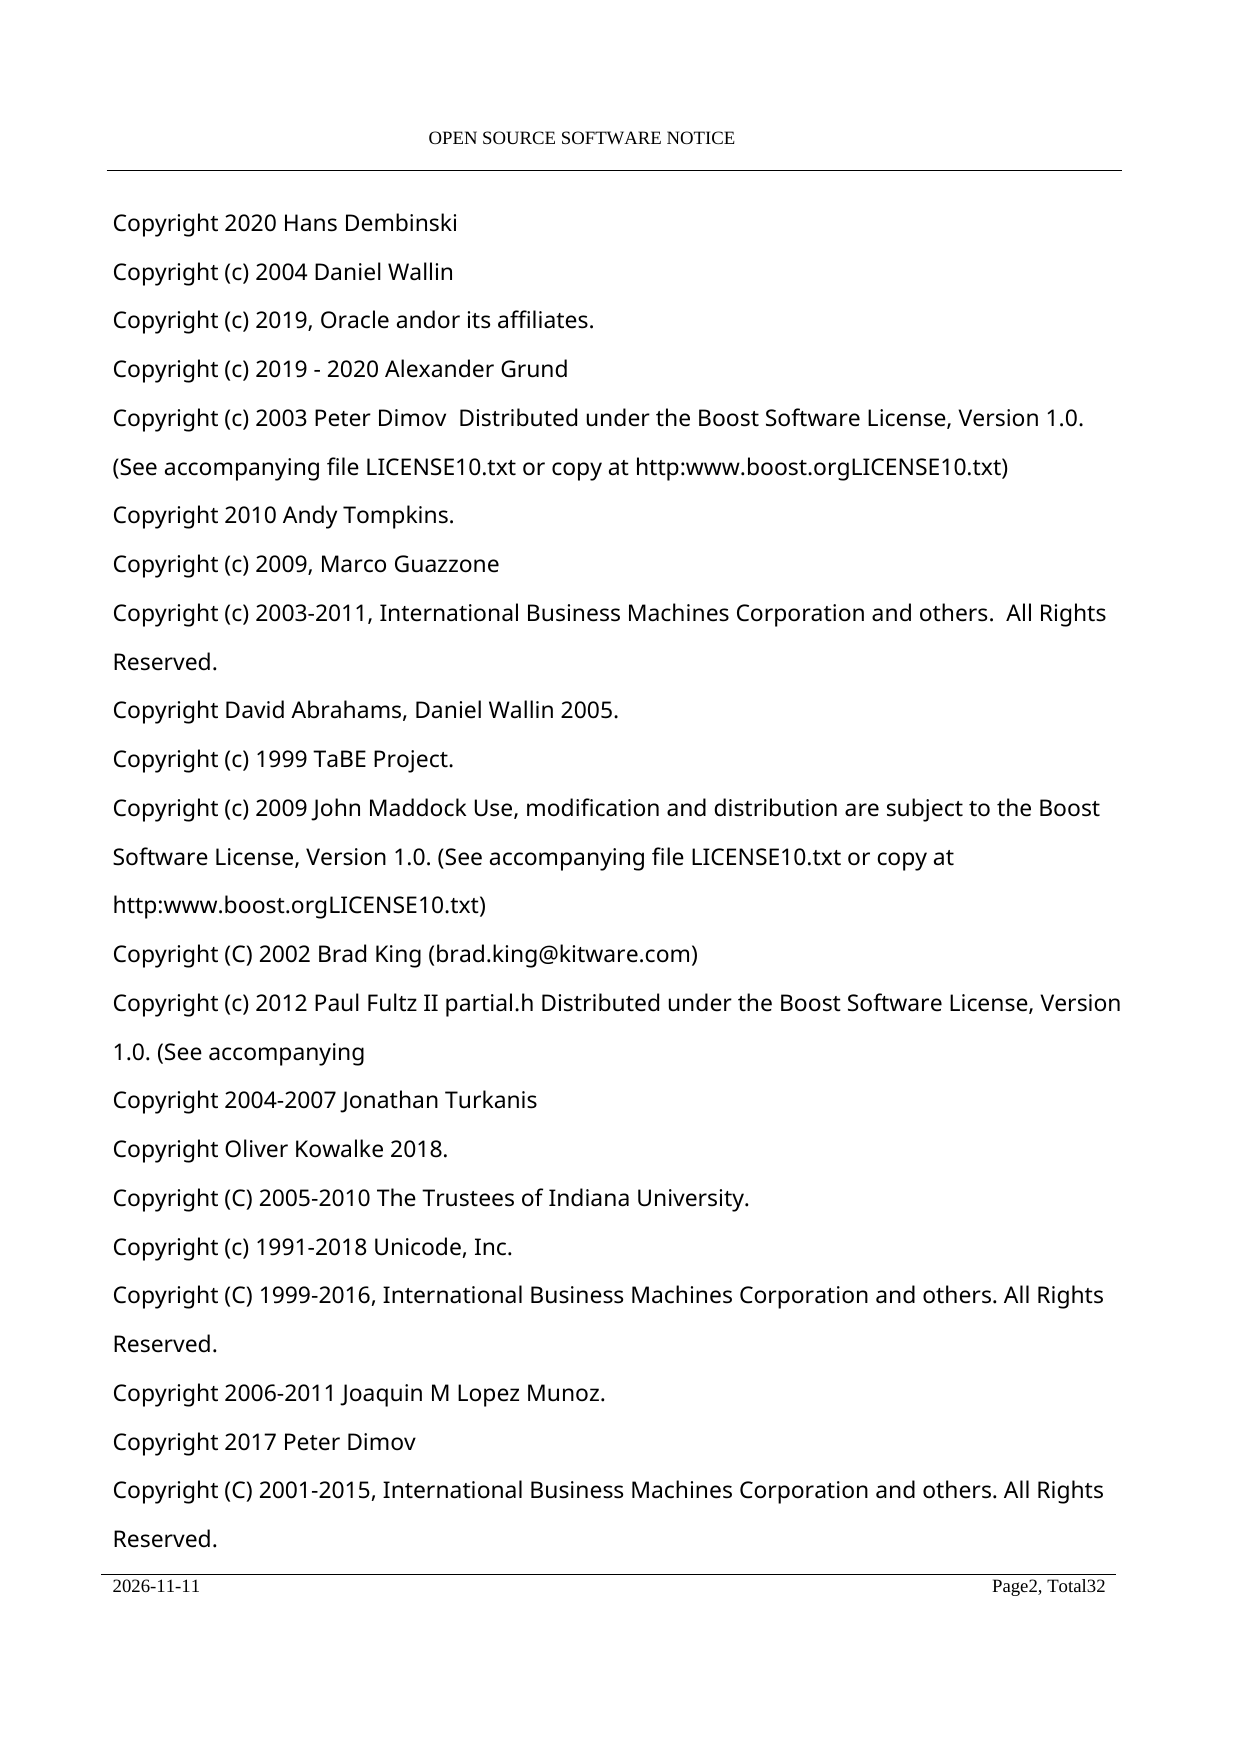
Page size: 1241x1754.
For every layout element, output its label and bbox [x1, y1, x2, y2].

text [112, 206, 1128, 1555]
